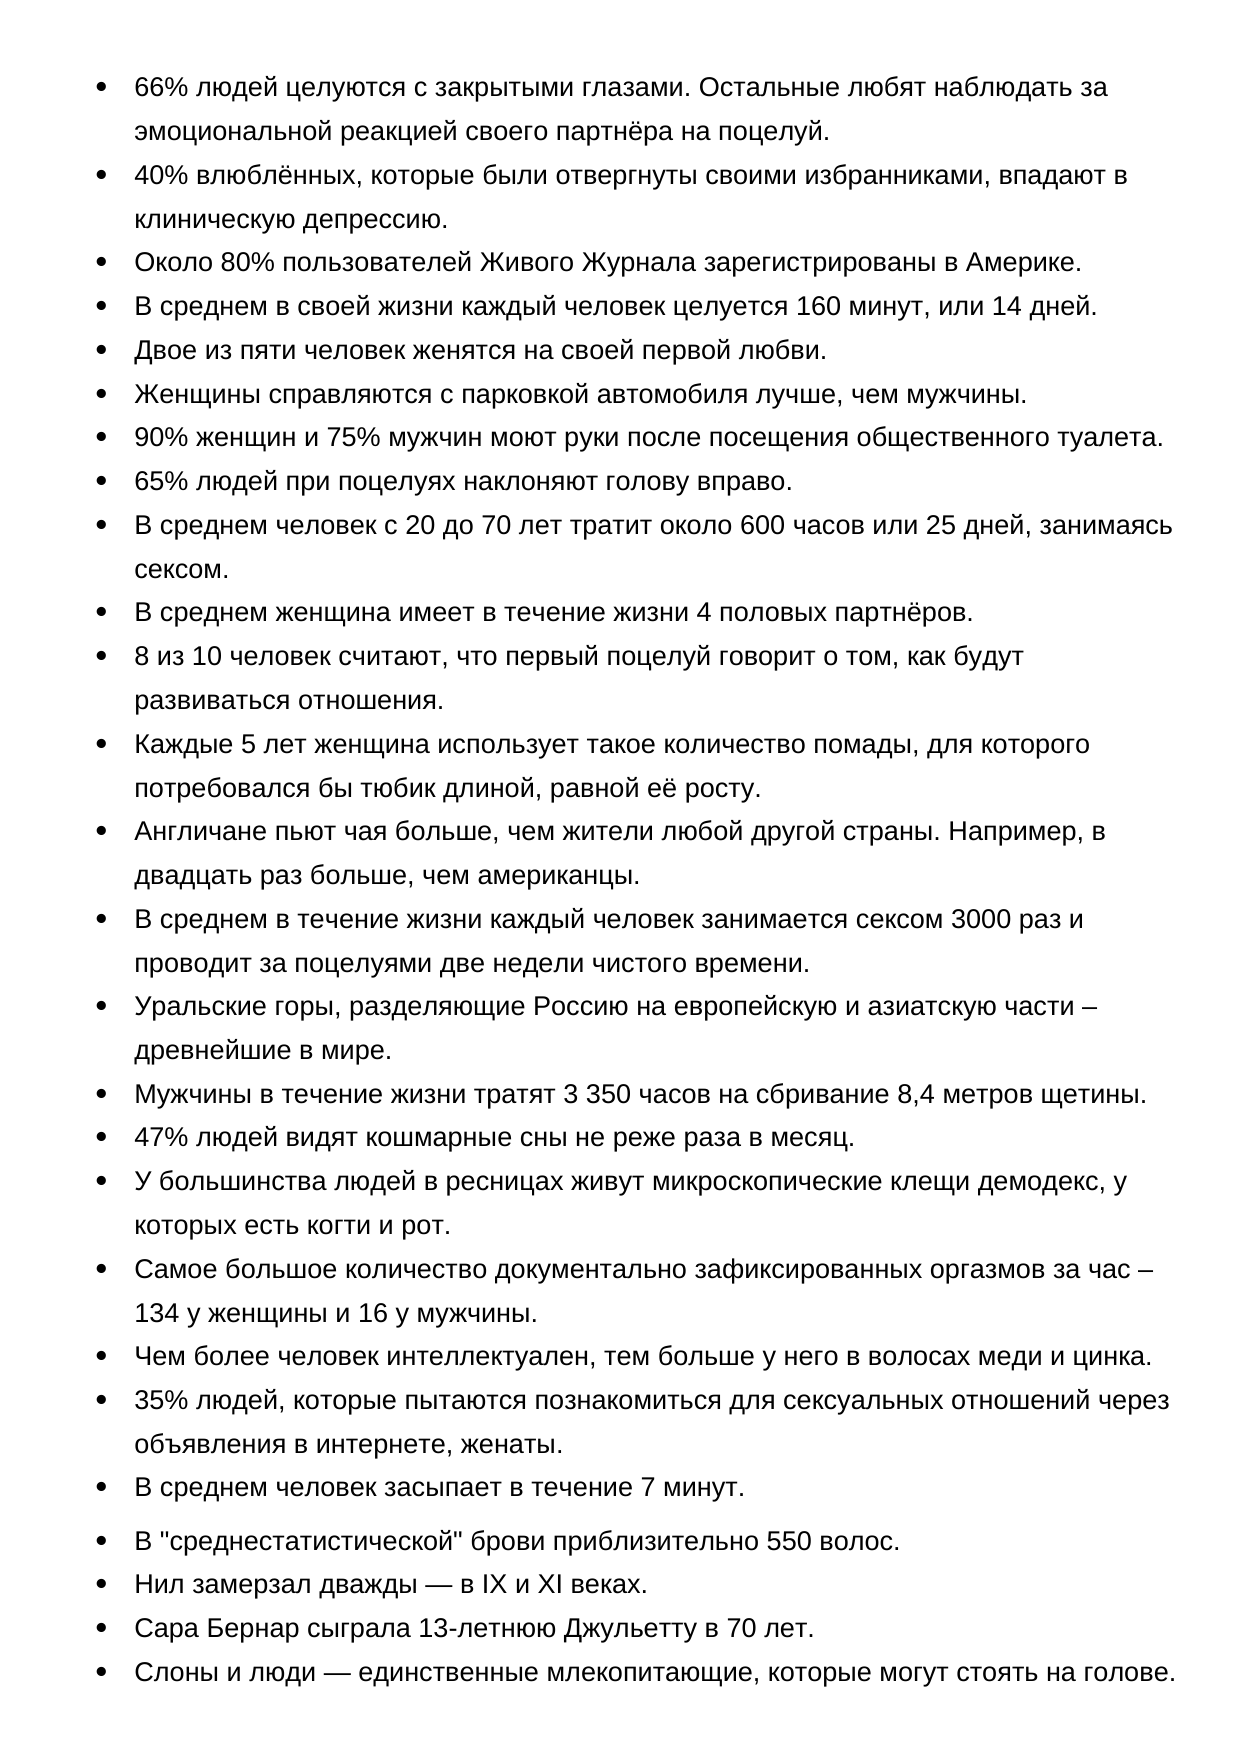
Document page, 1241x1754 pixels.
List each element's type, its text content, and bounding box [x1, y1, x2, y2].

list В среднем человек засыпает в течение 7 минут. [97, 1459, 1181, 1503]
list 66% людей целуются с закрытыми глазами. Остальные любят наблюдать за эмоциональной реакцией своего партнёра на поцелуй. [97, 59, 1181, 147]
list Уральские горы, разделяющие Россию на европейскую и азиатскую части – древнейшие в мире. [97, 978, 1181, 1065]
list В среднем в своей жизни каждый человек целуется 160 минут, или 14 дней. [97, 278, 1181, 322]
list В "среднестатистической" брови приблизительно 550 волос. [97, 1512, 1181, 1556]
list 35% людей, которые пытаются познакомиться для сексуальных отношений через объявления в интернете, женаты. [97, 1372, 1181, 1459]
list Англичане пьют чая больше, чем жители любой другой страны. Например, в двадцать раз больше, чем американцы. [97, 803, 1181, 890]
list Слоны и люди — единственные млекопитающие, которые могут стоять на голове. [97, 1643, 1181, 1687]
list У большинства людей в ресницах живут микроскопические клещи демодекс, у которых есть когти и рот. [97, 1153, 1181, 1240]
list 47% людей видят кошмарные сны не реже раза в месяц. [97, 1109, 1181, 1153]
list В среднем женщина имеет в течение жизни 4 половых партнёров. [97, 584, 1181, 628]
list Мужчины в течение жизни тратят 3 350 часов на сбривание 8,4 метров щетины. [97, 1065, 1181, 1109]
list 65% людей при поцелуях наклоняют голову вправо. [97, 453, 1181, 497]
list 8 из 10 человек считают, что первый поцелуй говорит о том, как будут развиваться отношения. [97, 628, 1181, 715]
list Сара Бернар сыграла 13-летнюю Джульетту в 70 лет. [97, 1600, 1181, 1643]
list 90% женщин и 75% мужчин моют руки после посещения общественного туалета. [97, 409, 1181, 453]
list Двое из пяти человек женятся на своей первой любви. [97, 322, 1181, 365]
list Нил замерзал дважды — в IХ и XI веках. [97, 1556, 1181, 1600]
list В среднем в течение жизни каждый человек занимается сексом 3000 раз и проводит за поцелуями две недели чистого времени. [97, 890, 1181, 978]
list Чем более человек интеллектуален, тем больше у него в волосах меди и цинка. [97, 1328, 1181, 1372]
list Женщины справляются с парковкой автомобиля лучше, чем мужчины. [97, 365, 1181, 409]
list 40% влюблённых, которые были отвергнуты своими избранниками, впадают в клиническую депрессию. [97, 147, 1181, 234]
list Самое большое количество документально зафиксированных оргазмов за час – 134 у женщины и 16 у мужчины. [97, 1240, 1181, 1328]
list В среднем человек с 20 до 70 лет тратит около 600 часов или 25 дней, занимаясь сексом. [97, 497, 1181, 584]
list Каждые 5 лет женщина использует такое количество помады, для которого потребовался бы тюбик длиной, равной её росту. [97, 715, 1181, 803]
list Около 80% пользователей Живого Журнала зарегистрированы в Америке. [97, 234, 1181, 278]
